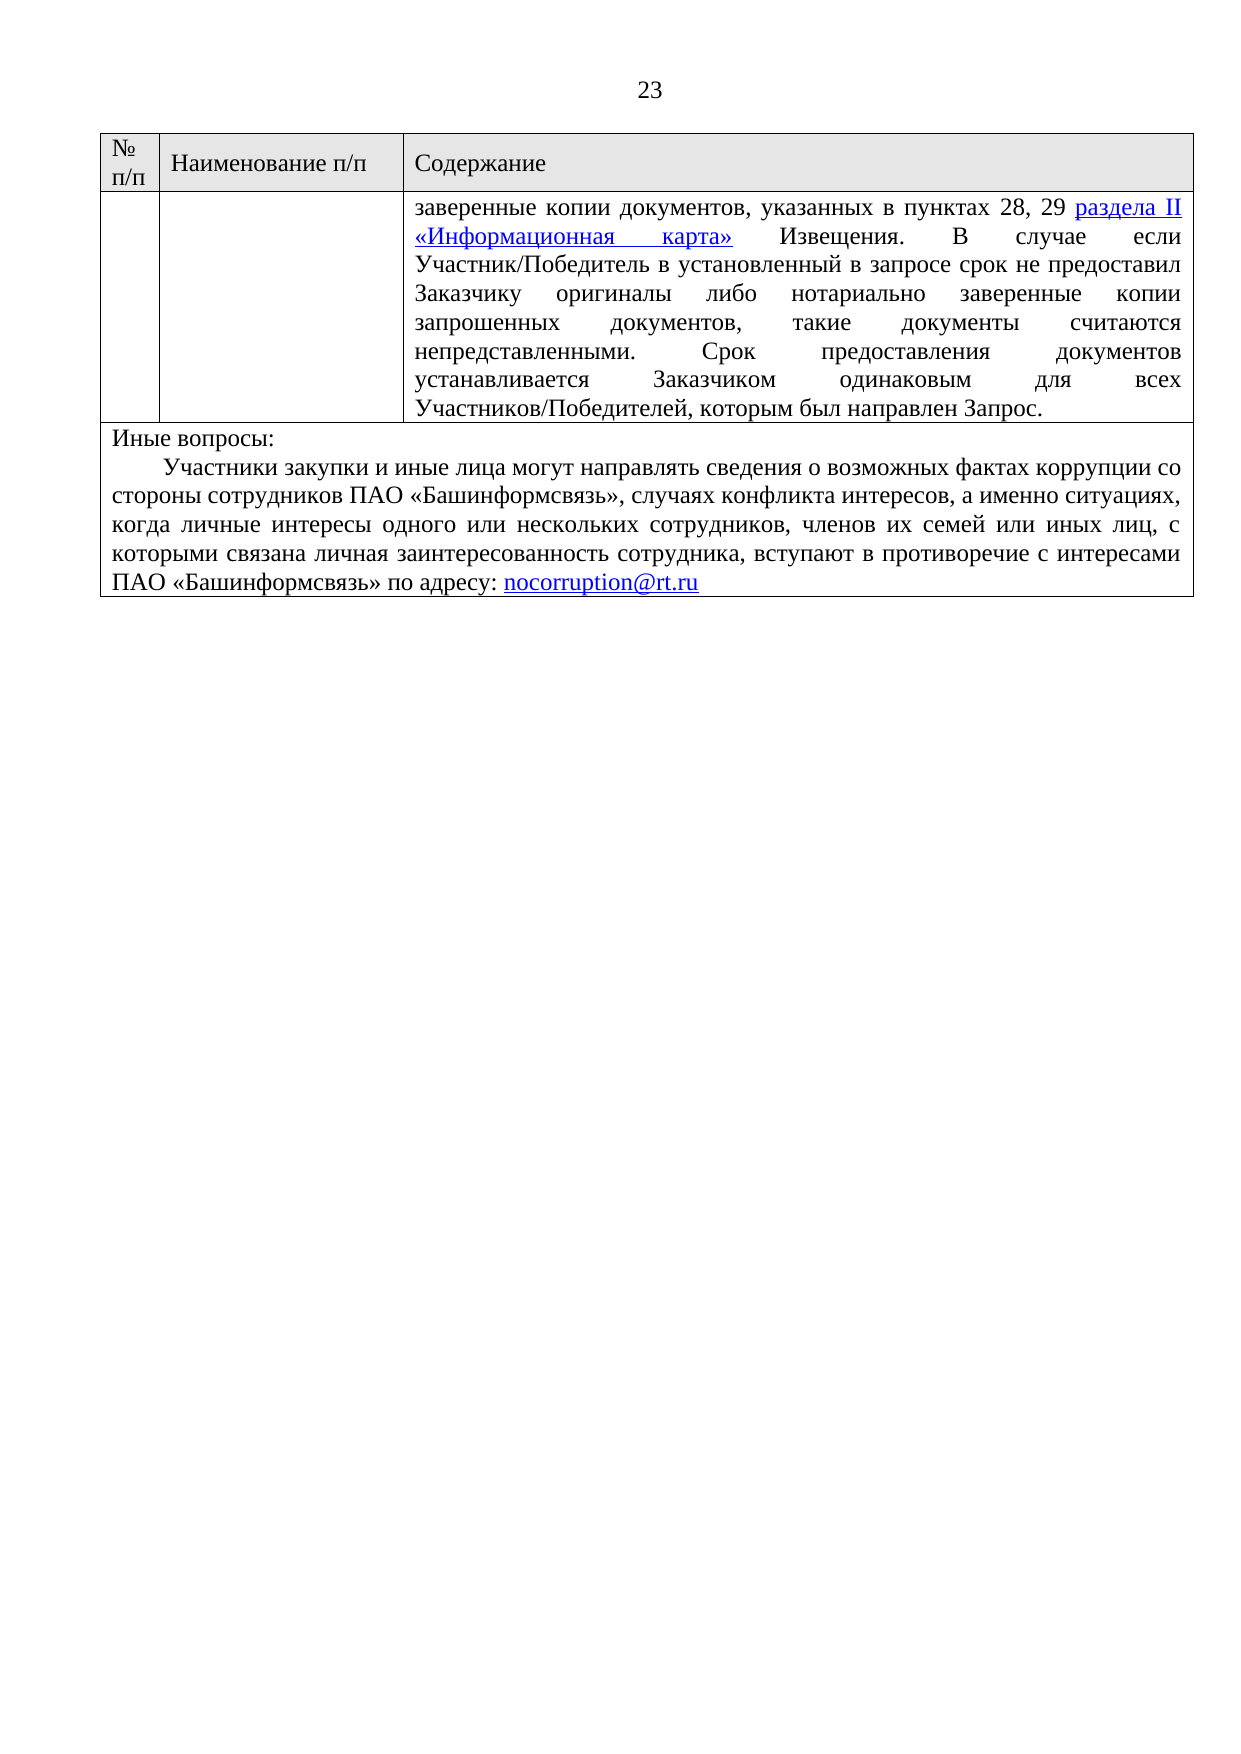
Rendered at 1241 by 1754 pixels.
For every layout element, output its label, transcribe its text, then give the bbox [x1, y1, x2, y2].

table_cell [404, 192, 1193, 422]
table_header № п/п [101, 134, 159, 191]
table_header Наименование п/п [160, 134, 403, 191]
table_cell Иные вопросы: Участники закупки и иные лица могут направлять сведения о возможных фактах коррупции со стороны сотрудников ПАО «Башинформсвязь», случаях конфликта интересов, а именно ситуациях, когда личные интересы одного или нескольких сотрудников, членов их семей или иных лиц, с которыми связана личная заинтересованность сотрудника, вступают в противоречие с интересами ПАО «Башинформсвязь» по адресу: nocorruption@rt.ru [101, 423, 1193, 596]
table_cell [101, 192, 159, 422]
table_header Содержание [404, 134, 1193, 191]
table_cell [160, 192, 403, 422]
